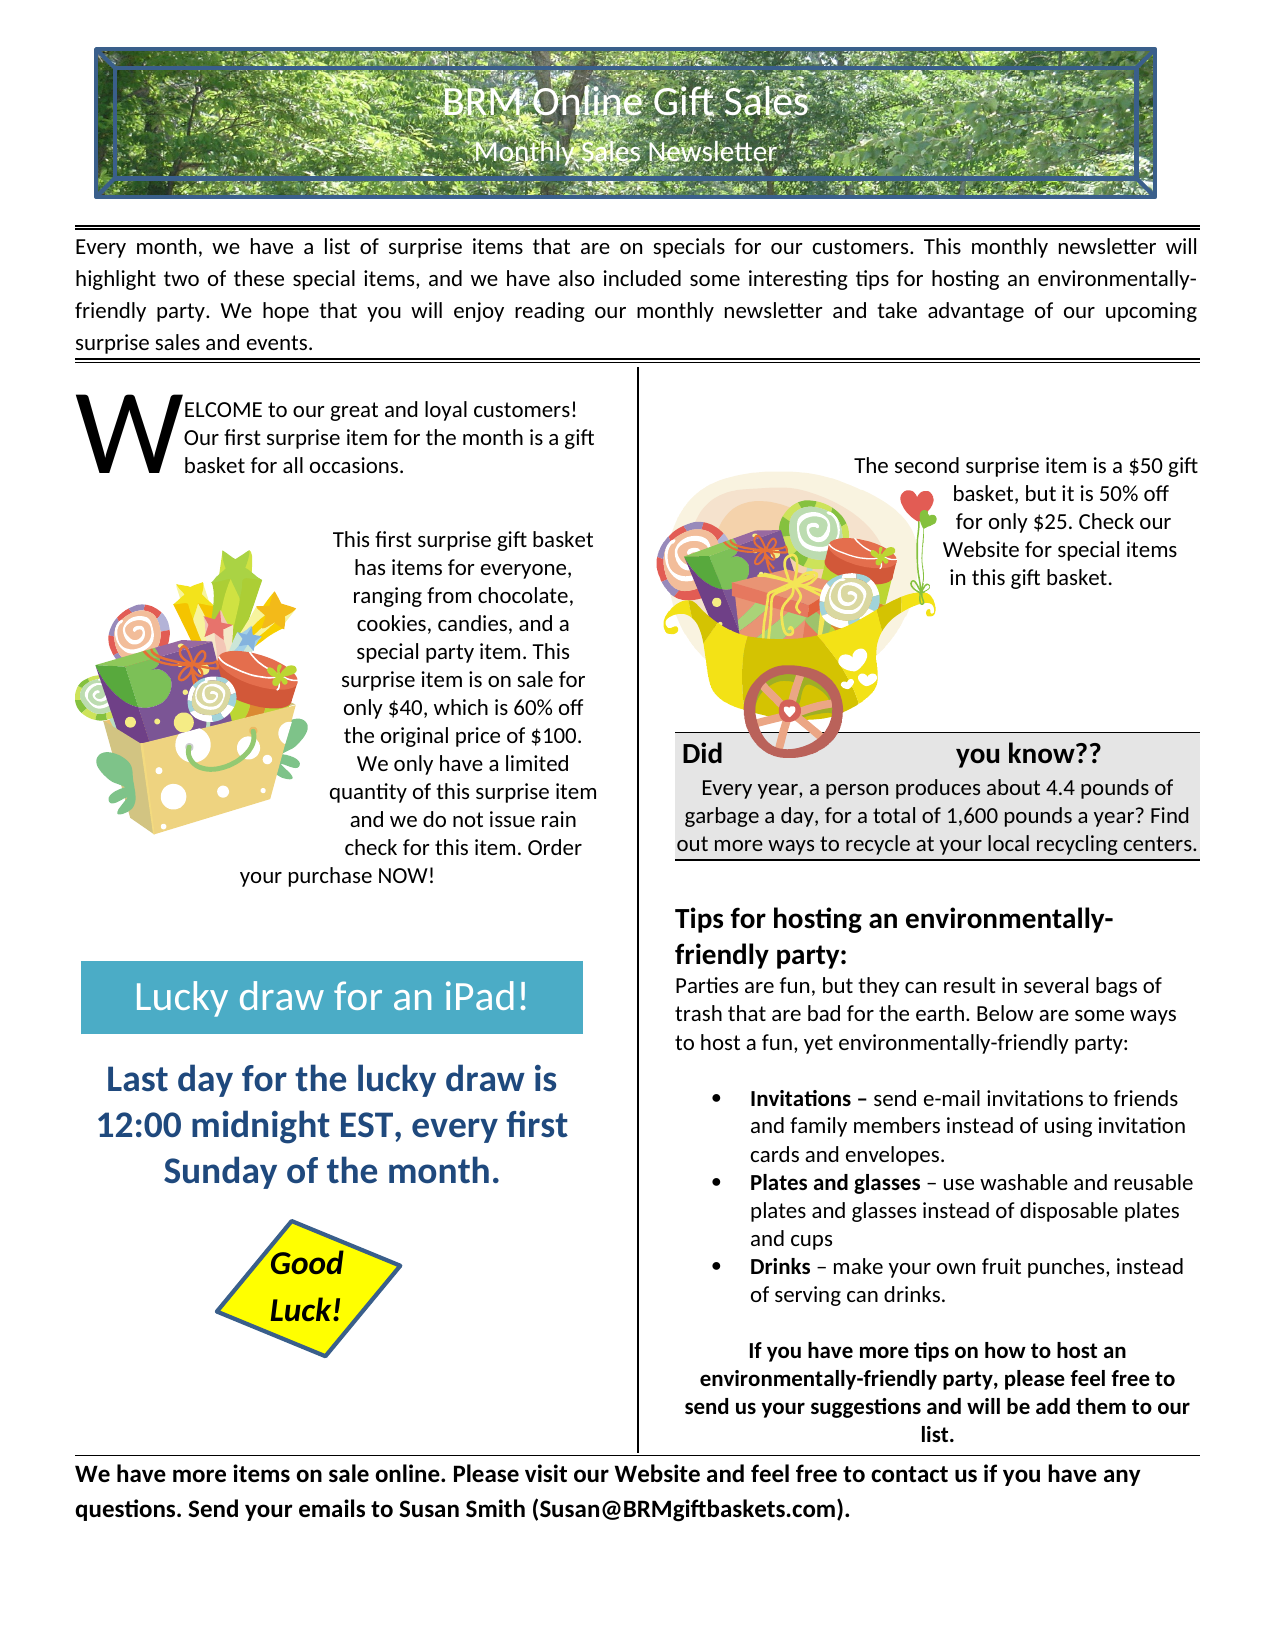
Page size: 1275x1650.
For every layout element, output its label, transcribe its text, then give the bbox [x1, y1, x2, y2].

picture [1139, 56, 1153, 190]
text Did you know?? [675, 733, 1200, 770]
picture [117, 70, 1134, 176]
text Parties are fun, but they can result in several bags of trash that are bad for the earth. Below are some ways to host a fun, yet environmentally-friendly party: [675, 972, 1200, 1056]
text ELCOME to our great and loyal customers! Our first surprise item for the month is a gift basket for all occasions. [75, 395, 600, 479]
text The second surprise item is a $50 gift basket, but it is 50% off for only $25. Check our Website for special items in this gift basket. [675, 451, 1200, 591]
text Tips for hosting an environmentally-friendly party: [675, 900, 1200, 972]
picture [98, 55, 113, 191]
list Plates and glasses – use washable and reusable plates and glasses instead of disposable plates and cups [712, 1168, 1200, 1252]
picture [102, 51, 1149, 66]
text This first surprise gift basket has items for everyone, ranging from chocolate, cookies, candies, and a special party item. This surprise item is on sale for only $40, which is 60% off the original price of $100. We only have a limited quantity of this surprise item and we do not issue rain check for this item. Order your purchase NOW! [75, 525, 600, 889]
list Invitations – send e-mail invitations to friends and family members instead of using invitation cards and envelopes. [712, 1084, 1200, 1168]
text Every year, a person produces about 4.4 pounds of garbage a day, for a total of 1,600 pounds a year? Find out more ways to recycle at your local recycling centers. [675, 770, 1200, 859]
text We have more items on sale online. Please visit our Website and feel free to contact us if you have any questions. Send your emails to Susan Smith (Susan@BRMgiftbaskets.com). [75, 1456, 1200, 1524]
text Every month, we have a list of surprise items that are on specials for our customers. This monthly newsletter will highlight two of these special items, and we have also included some interesting tips for hosting an environmentally-friendly party. We hope that you will enjoy reading our monthly newsletter and take advantage of our upcoming surprise sales and events. [75, 230, 1200, 358]
text If you have more tips on how to host an environmentally-friendly party, please feel free to send us your suggestions and will be add them to our list. [675, 1336, 1200, 1448]
list Drinks – make your own fruit punches, instead of serving can drinks. [712, 1252, 1200, 1308]
picture [103, 181, 1149, 195]
